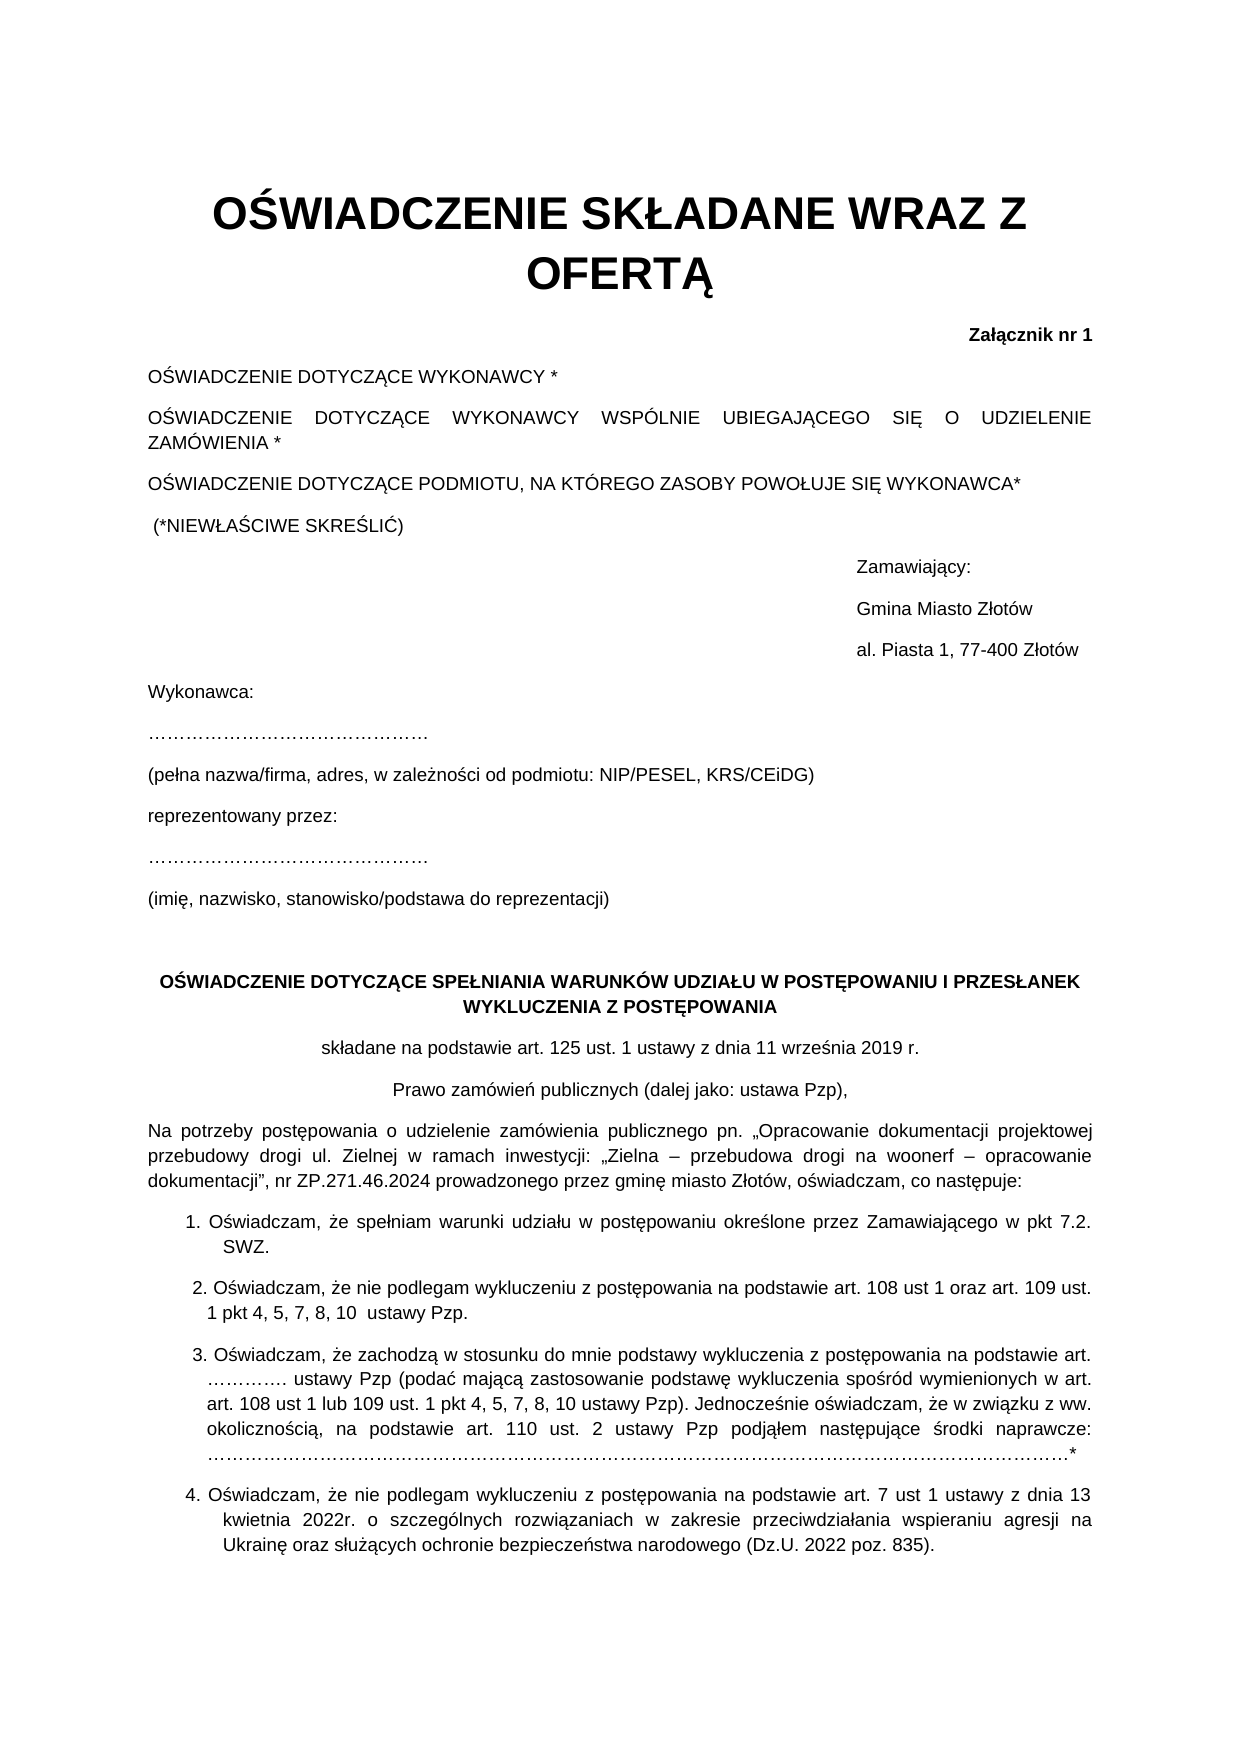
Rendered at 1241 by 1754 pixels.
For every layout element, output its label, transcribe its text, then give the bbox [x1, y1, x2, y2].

text Gmina Miasto Złotów [856, 597, 1093, 619]
text OŚWIADCZENIE DOTYCZĄCE SPEŁNIANIA WARUNKÓW UDZIAŁU W POSTĘPOWANIU I PRZESŁANEK WYKLUCZENIA Z POSTĘPOWANIA [148, 971, 1093, 1017]
list Oświadczam, że spełniam warunki udziału w postępowaniu określone przez Zamawiającego w pkt 7.2. SWZ. [185, 1211, 1093, 1257]
text Na potrzeby postępowania o udzielenie zamówienia publicznego pn. „Opracowanie dokumentacji projektowej przebudowy drogi ul. Zielnej w ramach inwestycji: „Zielna – przebudowa drogi na woonerf – opracowanie dokumentacji”, nr ZP.271.46.2024 prowadzonego przez gminę miasto Złotów, oświadczam, co następuje: [148, 1120, 1093, 1191]
list Oświadczam, że nie podlegam wykluczeniu z postępowania na podstawie art. 7 ust 1 ustawy z dnia 13 kwietnia 2022r. o szczególnych rozwiązaniach w zakresie przeciwdziałania wspieraniu agresji na Ukrainę oraz służących ochronie bezpieczeństwa narodowego (Dz.U. 2022 poz. 835). [185, 1484, 1093, 1555]
list Oświadczam, że zachodzą w stosunku do mnie podstawy wykluczenia z postępowania na podstawie art. …………. ustawy Pzp (podać mającą zastosowanie podstawę wykluczenia spośród wymienionych w art. art. 108 ust 1 lub 109 ust. 1 pkt 4, 5, 7, 8, 10 ustawy Pzp). Jednocześnie oświadczam, że w związku z ww. okolicznością, na podstawie art. 110 ust. 2 ustawy Pzp podjąłem następujące środki naprawcze: …………………………………………………………………………………………………………………………* [192, 1343, 1093, 1464]
text Wykonawca: [148, 680, 1093, 702]
text (pełna nazwa/firma, adres, w zależności od podmiotu: NIP/PESEL, KRS/CEiDG) [148, 763, 1093, 785]
text składane na podstawie art. 125 ust. 1 ustawy z dnia 11 września 2019 r. [148, 1037, 1093, 1058]
text OŚWIADCZENIE DOTYCZĄCE PODMIOTU, NA KTÓREGO ZASOBY POWOŁUJE SIĘ WYKONAWCA* [148, 473, 1093, 495]
text OŚWIADCZENIE DOTYCZĄCE WYKONAWCY * [148, 365, 1093, 387]
text Załącznik nr 1 [148, 324, 1093, 346]
text (imię, nazwisko, stanowisko/podstawa do reprezentacji) [148, 888, 1093, 909]
list Oświadczam, że nie podlegam wykluczeniu z postępowania na podstawie art. 108 ust 1 oraz art. 109 ust. 1 pkt 4, 5, 7, 8, 10 ustawy Pzp. [192, 1277, 1093, 1323]
text ……………………………………… [148, 846, 1093, 868]
text Zamawiający: [856, 556, 1093, 578]
text al. Piasta 1, 77-400 Złotów [856, 639, 1093, 661]
text OŚWIADCZENIE SKŁADANE WRAZ Z OFERTĄ [148, 186, 1093, 299]
text (*NIEWŁAŚCIWE SKREŚLIĆ) [148, 514, 1093, 536]
text OŚWIADCZENIE DOTYCZĄCE WYKONAWCY WSPÓLNIE UBIEGAJĄCEGO SIĘ O UDZIELENIE ZAMÓWIENIA * [148, 407, 1093, 453]
text reprezentowany przez: [148, 805, 1093, 826]
text ……………………………………… [148, 722, 1093, 743]
text Prawo zamówień publicznych (dalej jako: ustawa Pzp), [148, 1078, 1093, 1100]
